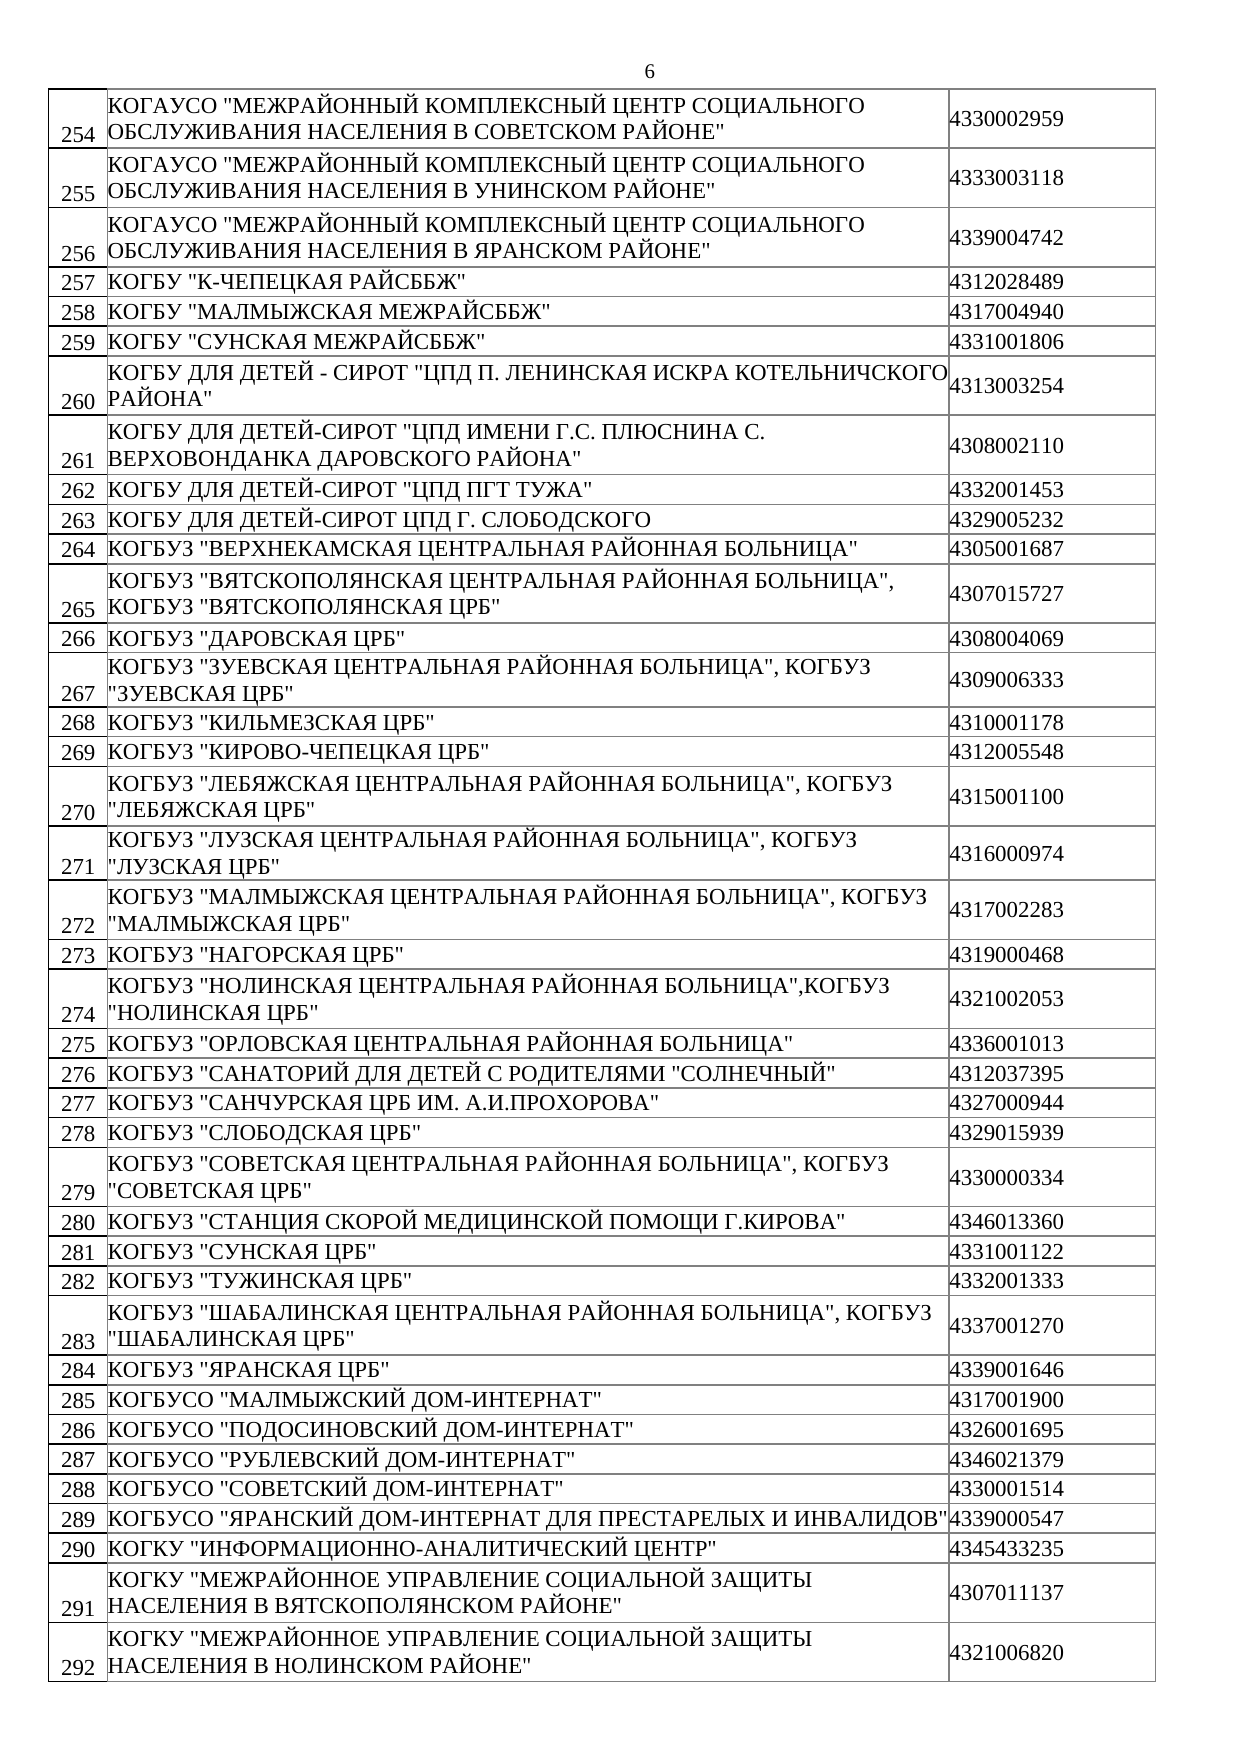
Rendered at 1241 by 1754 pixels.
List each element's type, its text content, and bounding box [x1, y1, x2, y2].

table_cell 4309006333 [950, 653, 1155, 706]
table_cell 4330000334 [950, 1148, 1155, 1206]
table_cell 4332001333 [950, 1267, 1155, 1295]
table_cell КОГБУСО "ЯРАНСКИЙ ДОМ-ИНТЕРНАТ ДЛЯ ПРЕСТАРЕЛЫХ И ИНВАЛИДОВ" [108, 1504, 948, 1532]
table_cell КОГБУЗ "ДАРОВСКАЯ ЦРБ" [108, 624, 948, 652]
table_cell КОГБУЗ "МАЛМЫЖСКАЯ ЦЕНТРАЛЬНАЯ РАЙОННАЯ БОЛЬНИЦА", КОГБУЗ "МАЛМЫЖСКАЯ ЦРБ" [108, 881, 948, 938]
table_cell 258 [49, 297, 107, 325]
table_cell КОГБУСО "ПОДОСИНОВСКИЙ ДОМ-ИНТЕРНАТ" [108, 1415, 948, 1443]
table_cell 4333003118 [950, 149, 1155, 207]
table_cell 279 [49, 1148, 107, 1206]
table_cell 276 [49, 1059, 107, 1087]
table_cell 267 [49, 653, 107, 706]
table_cell 4321006820 [950, 1623, 1155, 1681]
table_cell 4308004069 [950, 624, 1155, 652]
table_cell 292 [49, 1623, 107, 1681]
table_cell КОГБУЗ "КИРОВО-ЧЕПЕЦКАЯ ЦРБ" [108, 737, 948, 766]
table_cell 272 [49, 881, 107, 938]
table_cell 277 [49, 1089, 107, 1117]
table_cell 4339004742 [950, 208, 1155, 266]
table_cell 4330001514 [950, 1475, 1155, 1503]
table_cell 4332001453 [950, 475, 1155, 503]
table_cell 261 [49, 416, 107, 474]
table_cell КОГБУЗ "НАГОРСКАЯ ЦРБ" [108, 940, 948, 968]
table_cell 263 [49, 505, 107, 533]
table_cell 259 [49, 327, 107, 355]
table_cell 287 [49, 1445, 107, 1473]
table_cell 4308002110 [950, 416, 1155, 474]
table_cell 255 [49, 149, 107, 207]
table_cell 262 [49, 475, 107, 503]
table_cell 4315001100 [950, 767, 1155, 825]
table_cell КОГБУЗ "СУНСКАЯ ЦРБ" [108, 1237, 948, 1265]
table_cell 256 [49, 208, 107, 266]
table_cell КОГКУ "ИНФОРМАЦИОННО-АНАЛИТИЧЕСКИЙ ЦЕНТР" [108, 1534, 948, 1562]
table_cell КОГБУЗ "ОРЛОВСКАЯ ЦЕНТРАЛЬНАЯ РАЙОННАЯ БОЛЬНИЦА" [108, 1029, 948, 1057]
table_cell КОГБУЗ "ВЯТСКОПОЛЯНСКАЯ ЦЕНТРАЛЬНАЯ РАЙОННАЯ БОЛЬНИЦА", КОГБУЗ "ВЯТСКОПОЛЯНСКАЯ ЦРБ" [108, 565, 948, 622]
table_cell 4345433235 [950, 1534, 1155, 1562]
table_cell КОГБУ ДЛЯ ДЕТЕЙ-СИРОТ "ЦПД ПГТ ТУЖА" [108, 475, 948, 503]
table_cell 286 [49, 1415, 107, 1443]
table_cell 4307011137 [950, 1564, 1155, 1621]
table_cell КОГБУ ДЛЯ ДЕТЕЙ - СИРОТ "ЦПД П. ЛЕНИНСКАЯ ИСКРА КОТЕЛЬНИЧСКОГО РАЙОНА" [108, 357, 948, 414]
table_cell 4329015939 [950, 1118, 1155, 1146]
table_cell КОГБУСО "МАЛМЫЖСКИЙ ДОМ-ИНТЕРНАТ" [108, 1386, 948, 1413]
table_cell 4329005232 [950, 505, 1155, 533]
table_cell 266 [49, 624, 107, 652]
table_cell КОГКУ "МЕЖРАЙОННОЕ УПРАВЛЕНИЕ СОЦИАЛЬНОЙ ЗАЩИТЫ НАСЕЛЕНИЯ В НОЛИНСКОМ РАЙОНЕ" [108, 1623, 948, 1681]
table_cell 4331001806 [950, 327, 1155, 355]
table_cell 268 [49, 708, 107, 736]
table_cell 271 [49, 827, 107, 879]
table_cell КОГБУЗ "СЛОБОДСКАЯ ЦРБ" [108, 1118, 948, 1146]
table_cell 281 [49, 1237, 107, 1265]
table_cell 4326001695 [950, 1415, 1155, 1443]
table_cell КОГБУЗ "ТУЖИНСКАЯ ЦРБ" [108, 1267, 948, 1295]
table_cell КОГБУЗ "НОЛИНСКАЯ ЦЕНТРАЛЬНАЯ РАЙОННАЯ БОЛЬНИЦА",КОГБУЗ "НОЛИНСКАЯ ЦРБ" [108, 970, 948, 1028]
table_cell 4313003254 [950, 357, 1155, 414]
table_cell КОГКУ "МЕЖРАЙОННОЕ УПРАВЛЕНИЕ СОЦИАЛЬНОЙ ЗАЩИТЫ НАСЕЛЕНИЯ В ВЯТСКОПОЛЯНСКОМ РАЙОНЕ" [108, 1564, 948, 1621]
table_cell 291 [49, 1564, 107, 1621]
table_cell КОГБУЗ "САНАТОРИЙ ДЛЯ ДЕТЕЙ С РОДИТЕЛЯМИ "СОЛНЕЧНЫЙ" [108, 1059, 948, 1087]
table_cell 4346013360 [950, 1207, 1155, 1235]
table_cell 290 [49, 1534, 107, 1562]
table_cell 4331001122 [950, 1237, 1155, 1265]
table_cell КОГБУЗ "СТАНЦИЯ СКОРОЙ МЕДИЦИНСКОЙ ПОМОЩИ Г.КИРОВА" [108, 1207, 948, 1235]
table_cell 265 [49, 565, 107, 622]
table_cell 264 [49, 535, 107, 563]
table_cell 283 [49, 1296, 107, 1354]
table_cell 4312005548 [950, 737, 1155, 766]
table_cell КОГБУ "СУНСКАЯ МЕЖРАЙСББЖ" [108, 327, 948, 355]
table_cell 4339001646 [950, 1356, 1155, 1384]
table_cell 273 [49, 940, 107, 968]
table_cell 4317002283 [950, 881, 1155, 938]
table_cell 4310001178 [950, 708, 1155, 736]
table_cell 4312037395 [950, 1059, 1155, 1087]
table_cell 282 [49, 1267, 107, 1295]
table_cell 278 [49, 1118, 107, 1146]
table_cell 284 [49, 1356, 107, 1384]
table_cell 280 [49, 1207, 107, 1235]
table_cell КОГБУЗ "ЛЕБЯЖСКАЯ ЦЕНТРАЛЬНАЯ РАЙОННАЯ БОЛЬНИЦА", КОГБУЗ "ЛЕБЯЖСКАЯ ЦРБ" [108, 767, 948, 825]
table_cell КОГБУ ДЛЯ ДЕТЕЙ-СИРОТ ЦПД Г. СЛОБОДСКОГО [108, 505, 948, 533]
table_cell КОГБУЗ "СОВЕТСКАЯ ЦЕНТРАЛЬНАЯ РАЙОННАЯ БОЛЬНИЦА", КОГБУЗ "СОВЕТСКАЯ ЦРБ" [108, 1148, 948, 1206]
table_cell 4305001687 [950, 535, 1155, 563]
table_cell КОГАУСО "МЕЖРАЙОННЫЙ КОМПЛЕКСНЫЙ ЦЕНТР СОЦИАЛЬНОГО ОБСЛУЖИВАНИЯ НАСЕЛЕНИЯ В УНИНСКОМ РАЙОНЕ" [108, 149, 948, 207]
table_cell КОГБУЗ "ЯРАНСКАЯ ЦРБ" [108, 1356, 948, 1384]
table_cell 4317004940 [950, 297, 1155, 325]
table_cell 4317001900 [950, 1386, 1155, 1413]
table_cell 4346021379 [950, 1445, 1155, 1473]
table_cell 4319000468 [950, 940, 1155, 968]
table_cell 4336001013 [950, 1029, 1155, 1057]
table_cell 260 [49, 357, 107, 414]
table_cell 4307015727 [950, 565, 1155, 622]
table_cell КОГБУЗ "САНЧУРСКАЯ ЦРБ ИМ. А.И.ПРОХОРОВА" [108, 1089, 948, 1117]
table_cell 257 [49, 268, 107, 296]
table_cell 4337001270 [950, 1296, 1155, 1354]
table_cell 274 [49, 970, 107, 1028]
table_cell КОГБУЗ "ШАБАЛИНСКАЯ ЦЕНТРАЛЬНАЯ РАЙОННАЯ БОЛЬНИЦА", КОГБУЗ "ШАБАЛИНСКАЯ ЦРБ" [108, 1296, 948, 1354]
table_cell 4339000547 [950, 1504, 1155, 1532]
table_cell КОГБУСО "РУБЛЕВСКИЙ ДОМ-ИНТЕРНАТ" [108, 1445, 948, 1473]
table_cell 4321002053 [950, 970, 1155, 1028]
table_cell КОГБУЗ "КИЛЬМЕЗСКАЯ ЦРБ" [108, 708, 948, 736]
table_cell КОГБУ ДЛЯ ДЕТЕЙ-СИРОТ "ЦПД ИМЕНИ Г.С. ПЛЮСНИНА С. ВЕРХОВОНДАНКА ДАРОВСКОГО РАЙОНА" [108, 416, 948, 474]
table_cell 275 [49, 1029, 107, 1057]
table_cell 285 [49, 1386, 107, 1413]
table_cell КОГАУСО "МЕЖРАЙОННЫЙ КОМПЛЕКСНЫЙ ЦЕНТР СОЦИАЛЬНОГО ОБСЛУЖИВАНИЯ НАСЕЛЕНИЯ В ЯРАНСКОМ РАЙОНЕ" [108, 208, 948, 266]
table_cell 269 [49, 737, 107, 766]
table_cell 270 [49, 767, 107, 825]
table_cell КОГБУСО "СОВЕТСКИЙ ДОМ-ИНТЕРНАТ" [108, 1475, 948, 1503]
table_cell КОГАУСО "МЕЖРАЙОННЫЙ КОМПЛЕКСНЫЙ ЦЕНТР СОЦИАЛЬНОГО ОБСЛУЖИВАНИЯ НАСЕЛЕНИЯ В СОВЕТСКОМ РАЙОНЕ" [108, 90, 948, 147]
table_cell 289 [49, 1504, 107, 1532]
table_cell 288 [49, 1475, 107, 1503]
table_cell 254 [49, 90, 107, 147]
table_cell КОГБУЗ "ЛУЗСКАЯ ЦЕНТРАЛЬНАЯ РАЙОННАЯ БОЛЬНИЦА", КОГБУЗ "ЛУЗСКАЯ ЦРБ" [108, 827, 948, 879]
table_cell КОГБУ "МАЛМЫЖСКАЯ МЕЖРАЙСББЖ" [108, 297, 948, 325]
table_cell КОГБУ "К-ЧЕПЕЦКАЯ РАЙСББЖ" [108, 268, 948, 296]
table_cell 4316000974 [950, 827, 1155, 879]
table_cell 4330002959 [950, 90, 1155, 147]
table_cell 4327000944 [950, 1089, 1155, 1117]
table_cell КОГБУЗ "ЗУЕВСКАЯ ЦЕНТРАЛЬНАЯ РАЙОННАЯ БОЛЬНИЦА", КОГБУЗ "ЗУЕВСКАЯ ЦРБ" [108, 653, 948, 706]
table_cell 4312028489 [950, 268, 1155, 296]
table_cell КОГБУЗ "ВЕРХНЕКАМСКАЯ ЦЕНТРАЛЬНАЯ РАЙОННАЯ БОЛЬНИЦА" [108, 535, 948, 563]
